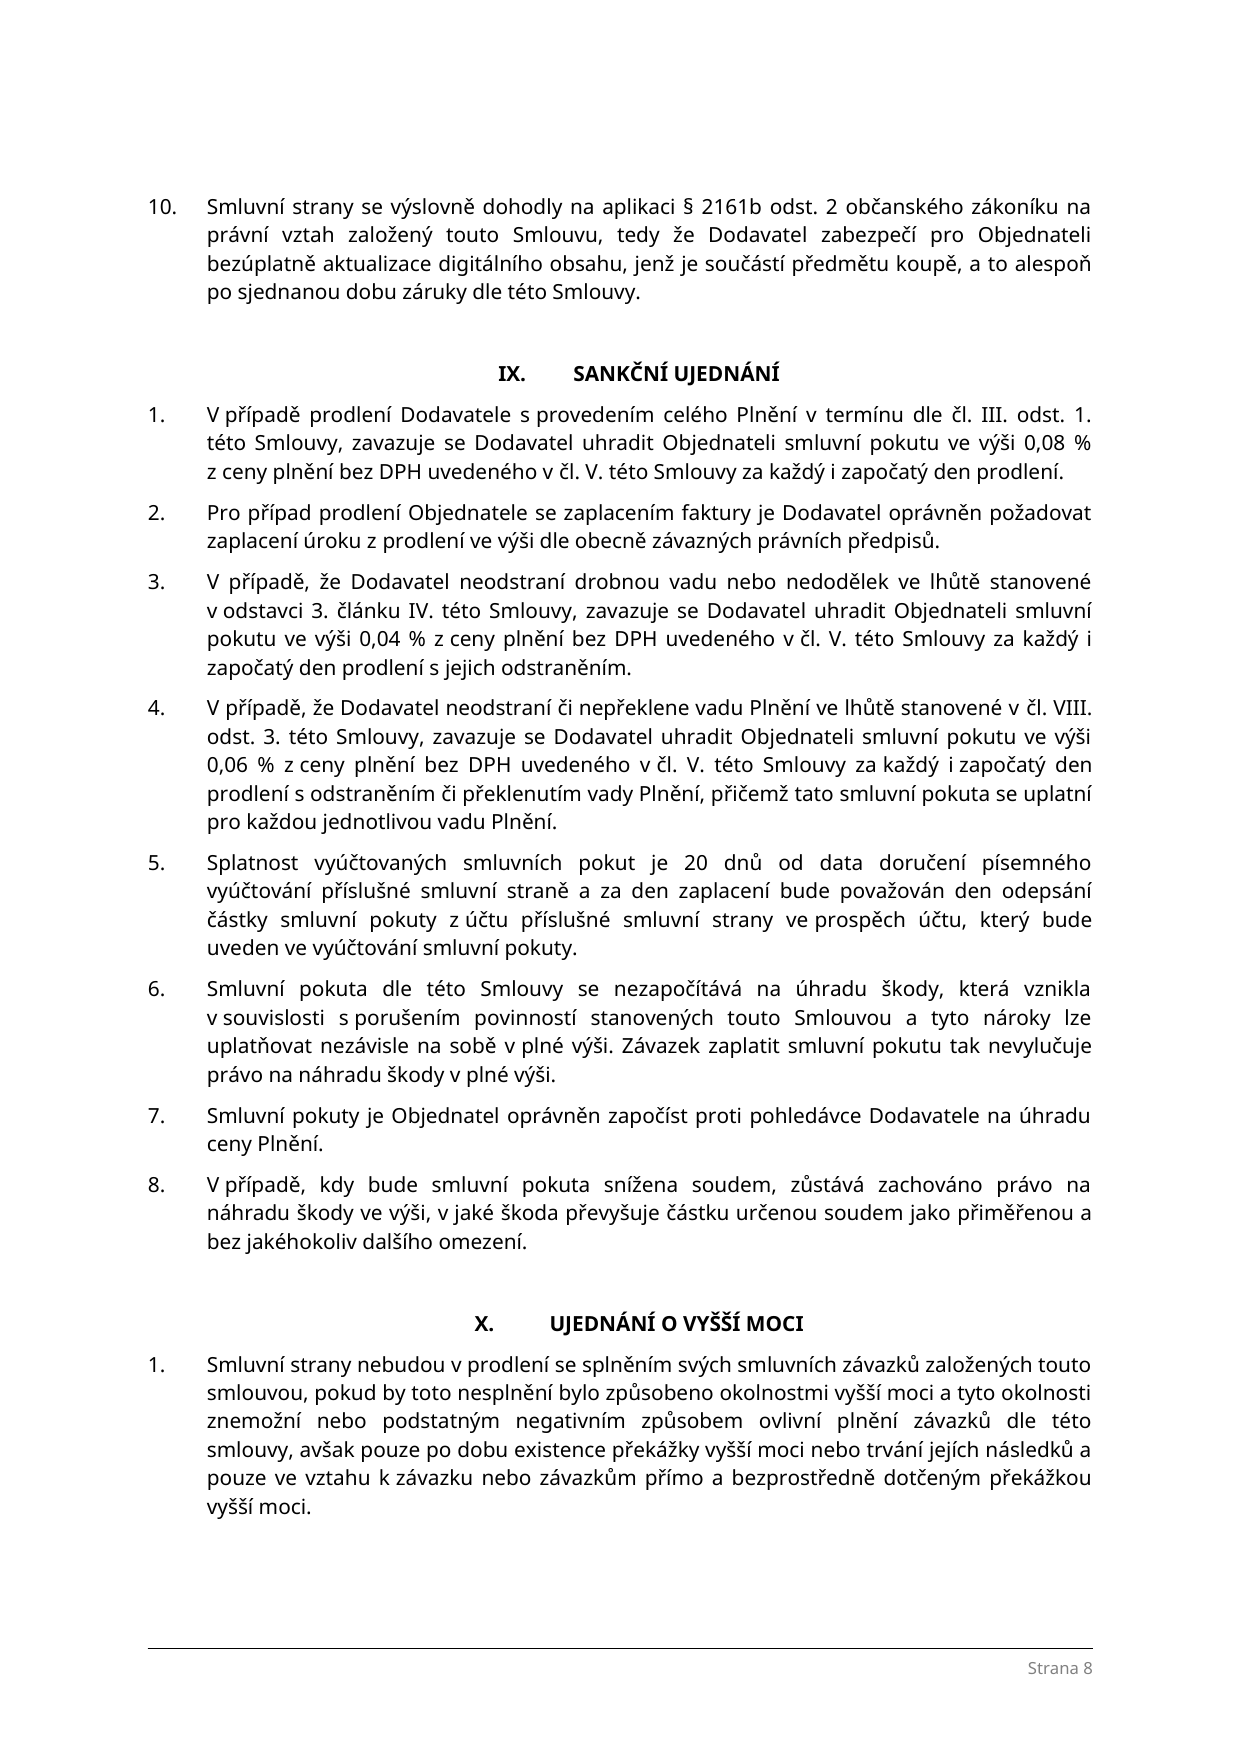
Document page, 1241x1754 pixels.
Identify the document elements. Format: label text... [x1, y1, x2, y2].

list V případě, že Dodavatel neodstraní drobnou vadu nebo nedodělek ve lhůtě stanovené v odstavci 3. článku IV. této Smlouvy, zavazuje se Dodavatel uhradit Objednateli smluvní pokutu ve výši 0,04 % z ceny plnění bez DPH uvedeného v čl. V. této Smlouvy za každý i započatý den prodlení s jejich odstraněním. [148, 567, 1093, 681]
list V případě prodlení Dodavatele s provedením celého Plnění v termínu dle čl. III. odst. 1. této Smlouvy, zavazuje se Dodavatel uhradit Objednateli smluvní pokutu ve výši 0,08 % z ceny plnění bez DPH uvedeného v čl. V. této Smlouvy za každý i započatý den prodlení. [148, 400, 1093, 485]
list V případě, kdy bude smluvní pokuta snížena soudem, zůstává zachováno právo na náhradu škody ve výši, v jaké škoda převyšuje částku určenou soudem jako přiměřenou a bez jakéhokoliv dalšího omezení. [148, 1170, 1093, 1255]
list UJEDNÁNÍ O VYŠŠÍ MOCI [185, 1309, 1093, 1337]
list SANKČNÍ UJEDNÁNÍ [185, 359, 1093, 388]
list Smluvní pokuty je Objednatel oprávněn započíst proti pohledávce Dodavatele na úhradu ceny Plnění. [148, 1101, 1093, 1158]
list Smluvní pokuta dle této Smlouvy se nezapočítává na úhradu škody, která vznikla v souvislosti s porušením povinností stanovených touto Smlouvou a tyto nároky lze uplatňovat nezávisle na sobě v plné výši. Závazek zaplatit smluvní pokutu tak nevylučuje právo na náhradu škody v plné výši. [148, 974, 1093, 1088]
list Smluvní strany se výslovně dohodly na aplikaci § 2161b odst. 2 občanského zákoníku na právní vztah založený touto Smlouvu, tedy že Dodavatel zabezpečí pro Objednateli bezúplatně aktualizace digitálního obsahu, jenž je součástí předmětu koupě, a to alespoň po sjednanou dobu záruky dle této Smlouvy. [148, 192, 1093, 306]
list V případě, že Dodavatel neodstraní či nepřeklene vadu Plnění ve lhůtě stanovené v čl. VIII. odst. 3. této Smlouvy, zavazuje se Dodavatel uhradit Objednateli smluvní pokutu ve výši 0,06 % z ceny plnění bez DPH uvedeného v čl. V. této Smlouvy za každý i započatý den prodlení s odstraněním či překlenutím vady Plnění, přičemž tato smluvní pokuta se uplatní pro každou jednotlivou vadu Plnění. [148, 693, 1093, 836]
list Smluvní strany nebudou v prodlení se splněním svých smluvních závazků založených touto smlouvou, pokud by toto nesplnění bylo způsobeno okolnostmi vyšší moci a tyto okolnosti znemožní nebo podstatným negativním způsobem ovlivní plnění závazků dle této smlouvy, avšak pouze po dobu existence překážky vyšší moci nebo trvání jejích následků a pouze ve vztahu k závazku nebo závazkům přímo a bezprostředně dotčeným překážkou vyšší moci. [148, 1350, 1093, 1520]
list Pro případ prodlení Objednatele se zaplacením faktury je Dodavatel oprávněn požadovat zaplacení úroku z prodlení ve výši dle obecně závazných právních předpisů. [148, 498, 1093, 555]
list Splatnost vyúčtovaných smluvních pokut je 20 dnů od data doručení písemného vyúčtování příslušné smluvní straně a za den zaplacení bude považován den odepsání částky smluvní pokuty z účtu příslušné smluvní strany ve prospěch účtu, který bude uveden ve vyúčtování smluvní pokuty. [148, 848, 1093, 962]
